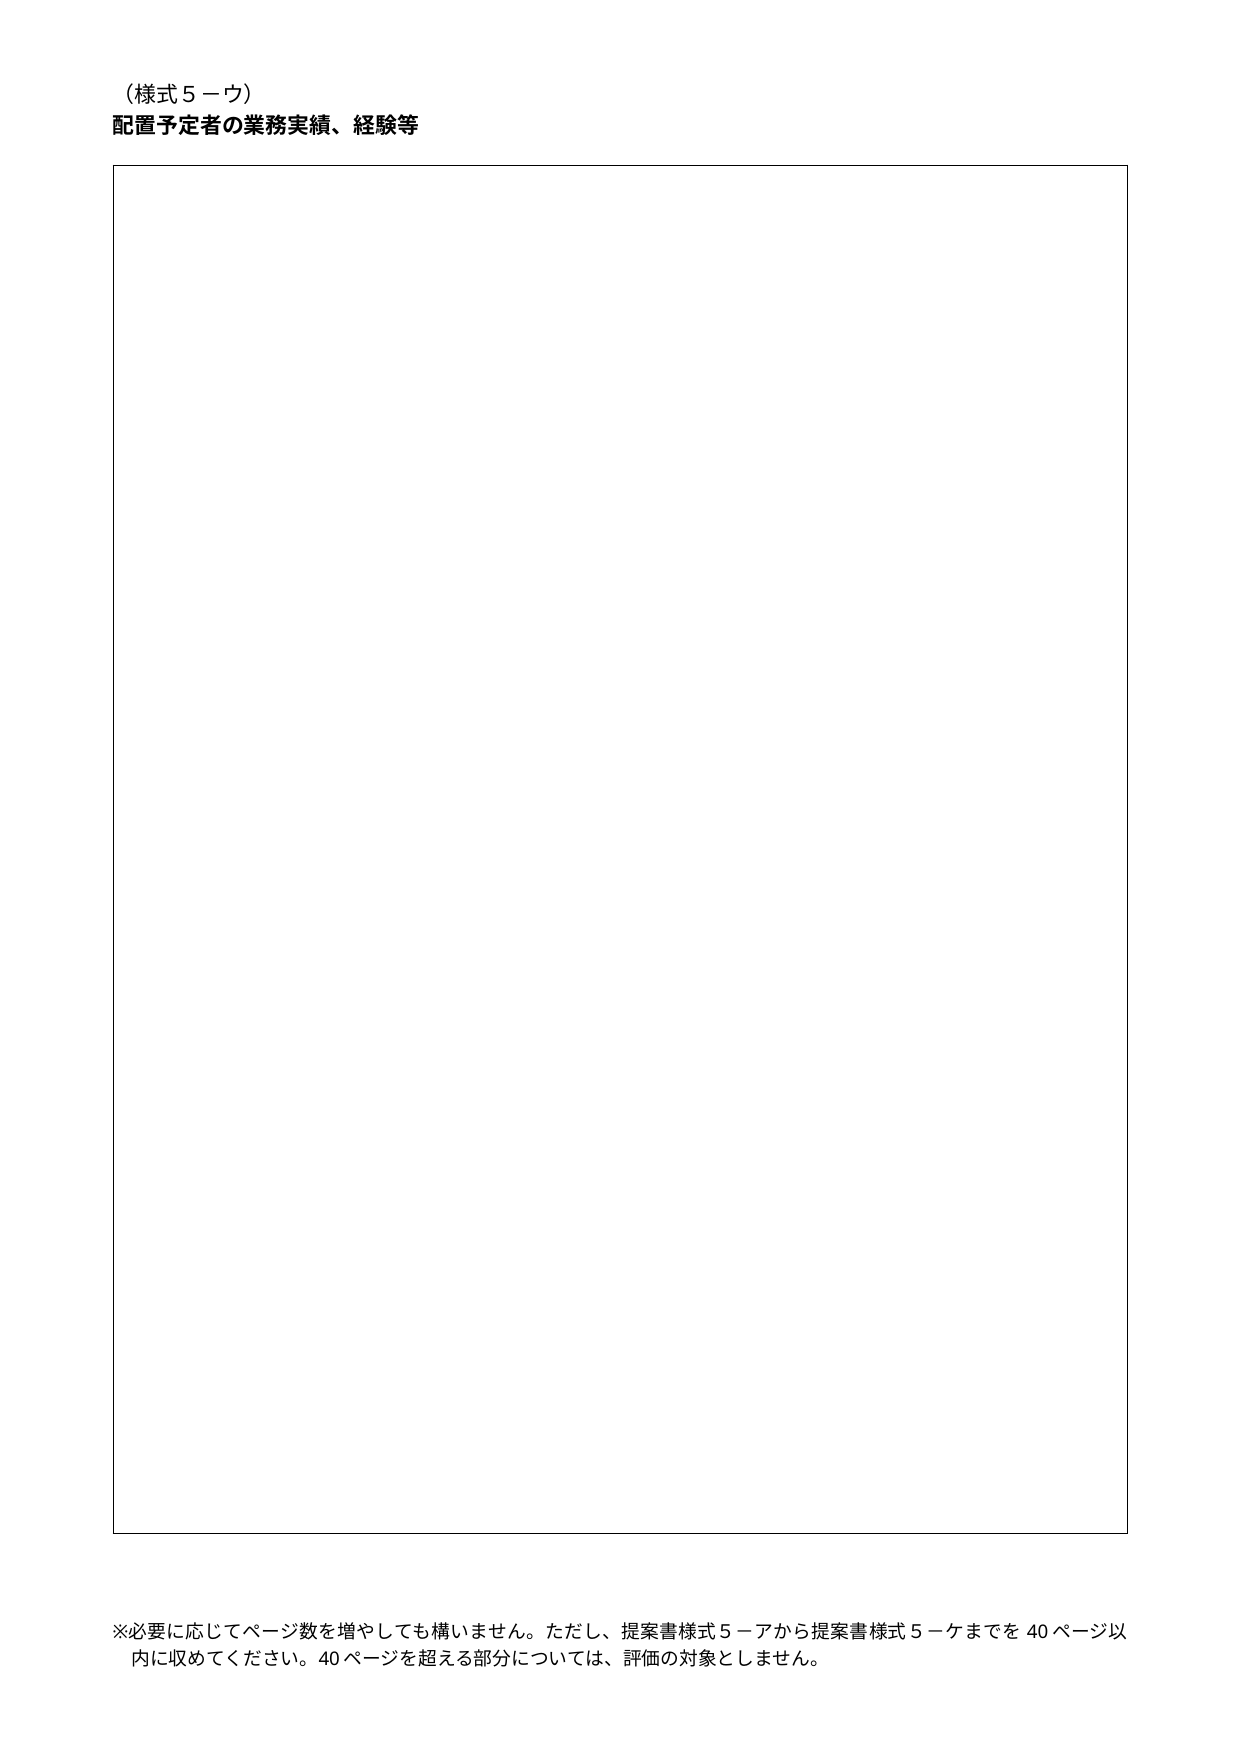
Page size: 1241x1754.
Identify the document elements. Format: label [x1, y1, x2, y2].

table_cell [114, 166, 1127, 1533]
